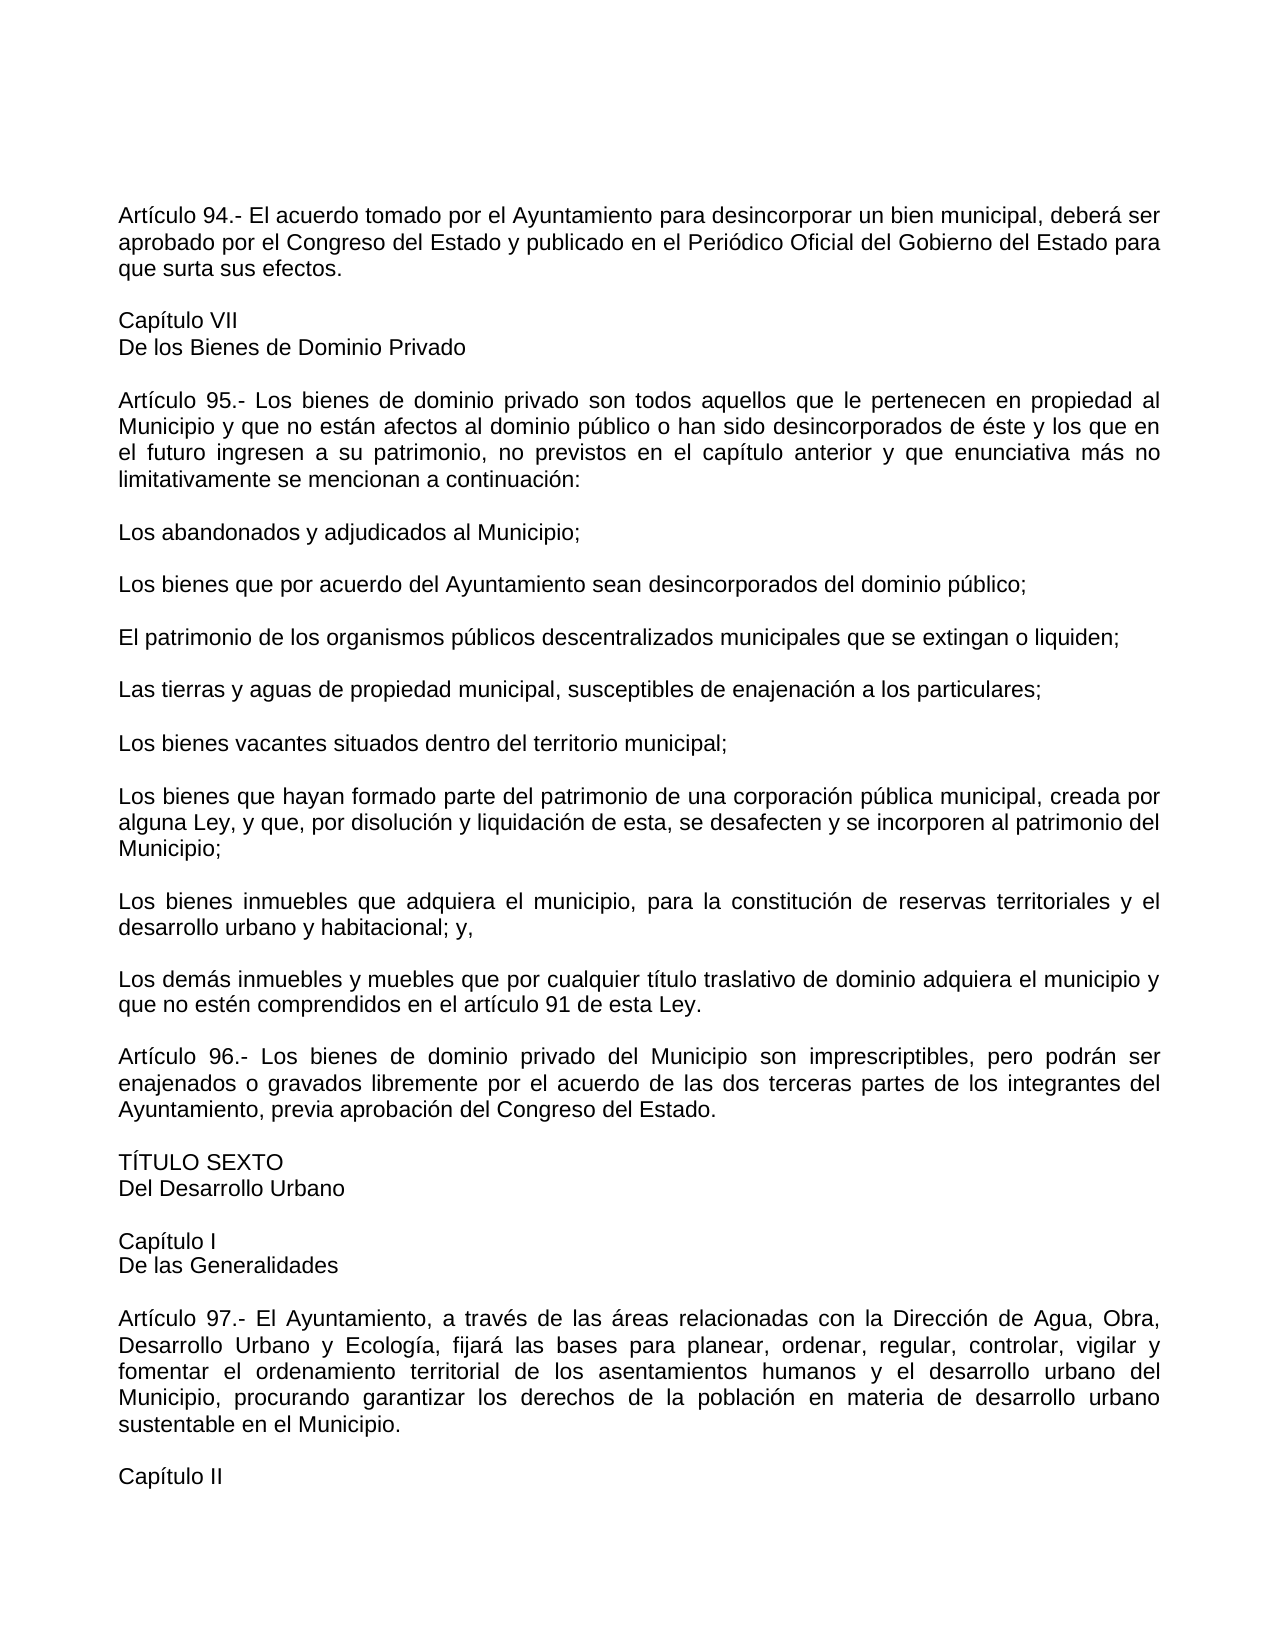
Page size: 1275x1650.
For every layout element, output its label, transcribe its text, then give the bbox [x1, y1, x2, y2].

text Del Desarrollo Urbano [118, 1175, 348, 1201]
text Los abandonados y adjudicados al Municipio; [118, 518, 584, 545]
text Artículo 97.- El Ayuntamiento, a través de las áreas relacionadas con la Dirección de Agua, Obra, Desarrollo Urbano y Ecología, fijará las bases para planear, ordenar, regular, controlar, vigilar y fomentar el ordenamiento territorial de los asentamientos humanos y el desarrollo urbano del Municipio, procurando garantizar los derechos de la población en materia de desarrollo urbano sustentable en el Municipio. [118, 1305, 1161, 1437]
text Capítulo VII [118, 307, 241, 334]
text Capítulo II [118, 1463, 226, 1489]
text Los bienes inmuebles que adquiera el municipio, para la constitución de reservas territoriales y el desarrollo urbano y habitacional; y, [118, 888, 1161, 941]
text TÍTULO SEXTO [118, 1148, 287, 1175]
text De las Generalidades [118, 1254, 342, 1279]
text Los bienes que hayan formado parte del patrimonio de una corporación pública municipal, creada por alguna Ley, y que, por disolución y liquidación de esta, se desafecten y se incorporen al patrimonio del Municipio; [118, 783, 1161, 862]
text Artículo 94.- El acuerdo tomado por el Ayuntamiento para desincorporar un bien municipal, deberá ser aprobado por el Congreso del Estado y publicado en el Periódico Oficial del Gobierno del Estado para que surta sus efectos. [118, 202, 1161, 281]
text Artículo 96.- Los bienes de dominio privado del Municipio son imprescriptibles, pero podrán ser enajenados o gravados libremente por el acuerdo de las dos terceras partes de los integrantes del Ayuntamiento, previa aprobación del Congreso del Estado. [118, 1043, 1161, 1122]
text Los demás inmuebles y muebles que por cualquier título traslativo de dominio adquiera el municipio y que no estén comprendidos en el artículo 91 de esta Ley. [118, 967, 1160, 1017]
text Capítulo I [118, 1228, 220, 1254]
text El patrimonio de los organismos públicos descentralizados municipales que se extingan o liquiden; Las tierras y aguas de propiedad municipal, susceptibles de enajenación a los particulares; [118, 624, 1123, 703]
text Los bienes vacantes situados dentro del territorio municipal; [118, 730, 730, 756]
text Los bienes que por acuerdo del Ayuntamiento sean desincorporados del dominio público; [118, 571, 1030, 597]
text Artículo 95.- Los bienes de dominio privado son todos aquellos que le pertenecen en propiedad al Municipio y que no están afectos al dominio público o han sido desincorporados de éste y los que en el futuro ingresen a su patrimonio, no previstos en el capítulo anterior y que enunciativa más no limitativamente se mencionan a continuación: [118, 387, 1161, 492]
text De los Bienes de Dominio Privado [118, 334, 469, 360]
